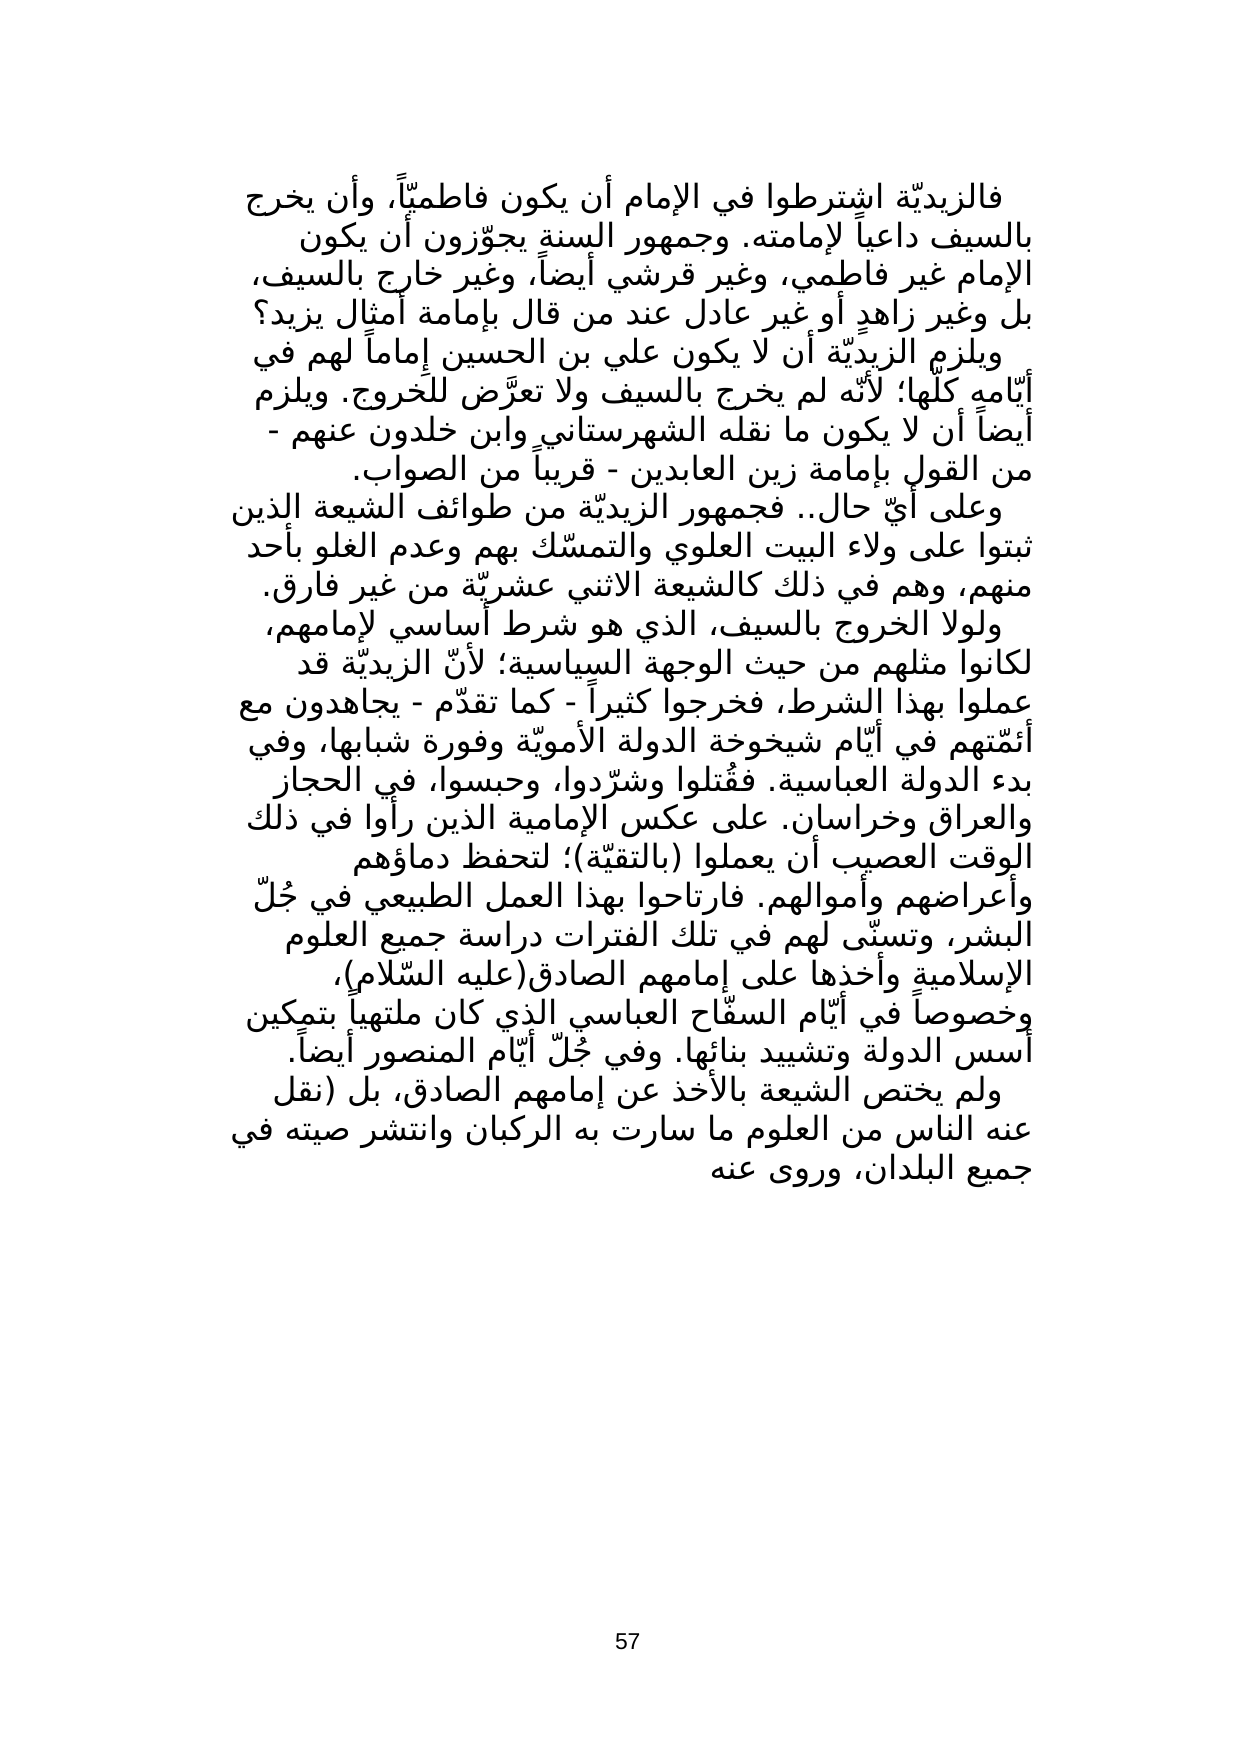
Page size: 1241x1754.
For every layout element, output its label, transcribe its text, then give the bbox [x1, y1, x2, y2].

text فالزيديّة اشترطوا في الإمام أن يكون فاطميّاً، وأن يخرج بالسيف داعياً لإمامته. وجمهور السنة يجوّزون أن يكون الإمام غير فاطمي، وغير قرشي أيضاً، وغير خارج بالسيف، بل وغير زاهدٍ أو غير عادل عند من قال بإمامة أمثال يزيد؟ [222, 177, 1033, 333]
text ولم يختص الشيعة بالأخذ عن إمامهم الصادق، بل (نقل عنه الناس من العلوم ما سارت به الركبان وانتشر صيته في جميع البلدان، وروى عنه [222, 1071, 1033, 1187]
text وعلى أيّ حال.. فجمهور الزيديّة من طوائف الشيعة الذين ثبتوا على ولاء البيت العلوي والتمسّك بهم وعدم الغلو بأحد منهم، وهم في ذلك كالشيعة الاثني عشريّة من غير فارق. [222, 488, 1033, 604]
text ولولا الخروج بالسيف، الذي هو شرط أساسي لإمامهم، لكانوا مثلهم من حيث الوجهة السياسية؛ لأنّ الزيديّة قد عملوا بهذا الشرط، فخرجوا كثيراً - كما تقدّم - يجاهدون مع أئمّتهم في أيّام شيخوخة الدولة الأمويّة وفورة شبابها، وفي بدء الدولة العباسية. فقُتلوا وشرّدوا، وحبسوا، في الحجاز والعراق وخراسان. على عكس الإمامية الذين رأوا في ذلك الوقت العصيب أن يعملوا (بالتقيّة)؛ لتحفظ دماؤهم وأعراضهم وأموالهم. فارتاحوا بهذا العمل الطبيعي في جُلّ البشر، وتسنّى لهم في تلك الفترات دراسة جميع العلوم الإسلامية وأخذها على إمامهم الصادق(عليه السّلام)، وخصوصاً في أيّام السفّاح العباسي الذي كان ملتهياً بتمكين أسس الدولة وتشييد بنائها. وفي جُلّ أيّام المنصور أيضاً. [222, 604, 1033, 1071]
text ويلزم الزيديّة أن لا يكون علي بن الحسين إِماماً لهم في أيّامه كلّها؛ لأنّه لم يخرج بالسيف ولا تعرَّض للخروج. ويلزم أيضاً أن لا يكون ما نقله الشهرستاني وابن خلدون عنهم - من القول بإمامة زين العابدين - قريباً من الصواب. [222, 333, 1033, 488]
